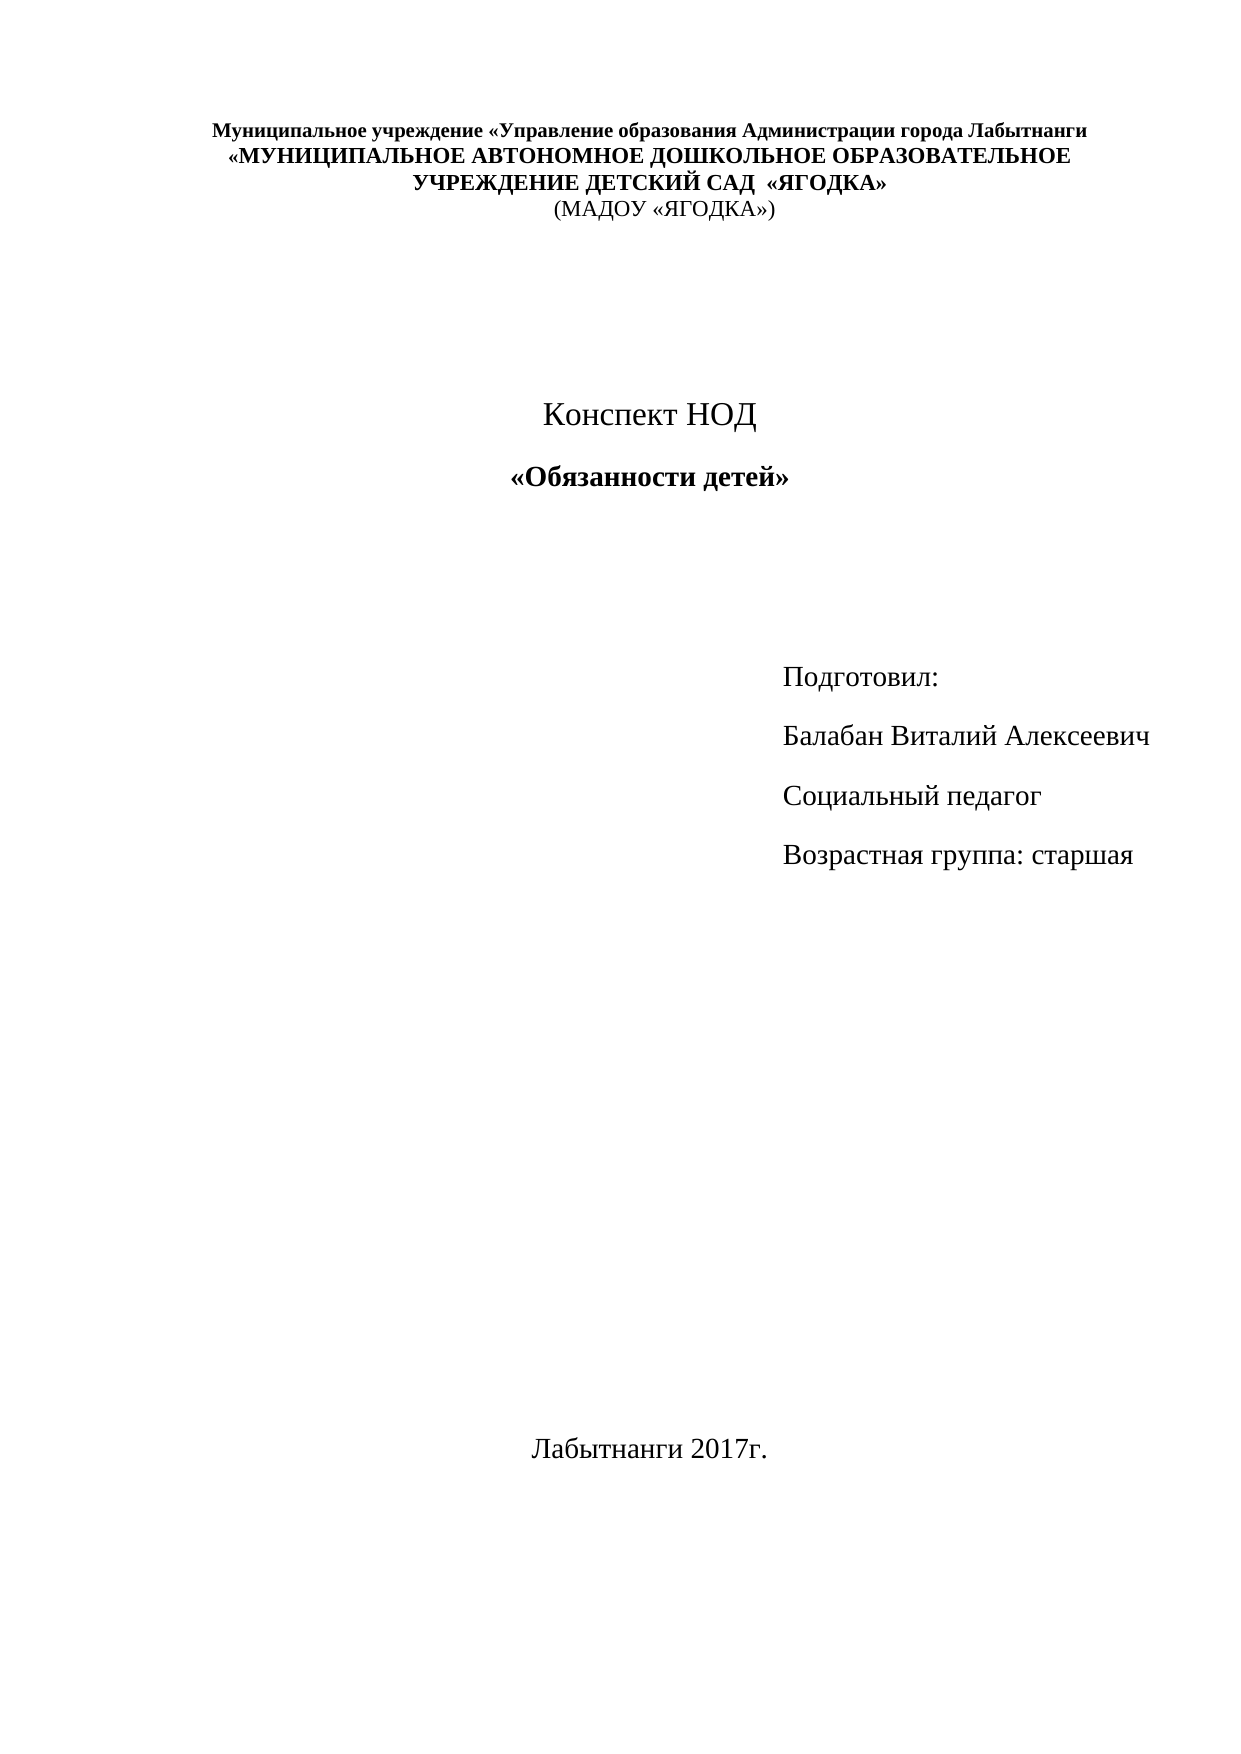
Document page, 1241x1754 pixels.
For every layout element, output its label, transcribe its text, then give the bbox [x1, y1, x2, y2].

text Муниципальное учреждение «Управление образования Администрации города Лабытнанги [148, 118, 1152, 142]
text Подготовил: [783, 659, 1152, 692]
text Возрастная группа: старшая [783, 837, 1152, 871]
text Лабытнанги 2017г. [148, 1431, 1152, 1464]
text (МАДОУ «ЯГОДКА») [74, 195, 1152, 221]
text «Обязанности детей» [148, 459, 1152, 492]
text Конспект НОД [148, 394, 1152, 432]
text «МУНИЦИПАЛЬНОЕ АВТОНОМНОЕ ДОШКОЛЬНОЕ ОБРАЗОВАТЕЛЬНОЕ УЧРЕЖДЕНИЕ ДЕТСКИЙ САД «ЯГОДКА» [148, 142, 1152, 195]
text Балабан Виталий Алексеевич [783, 718, 1152, 752]
text Социальный педагог [783, 778, 1152, 811]
